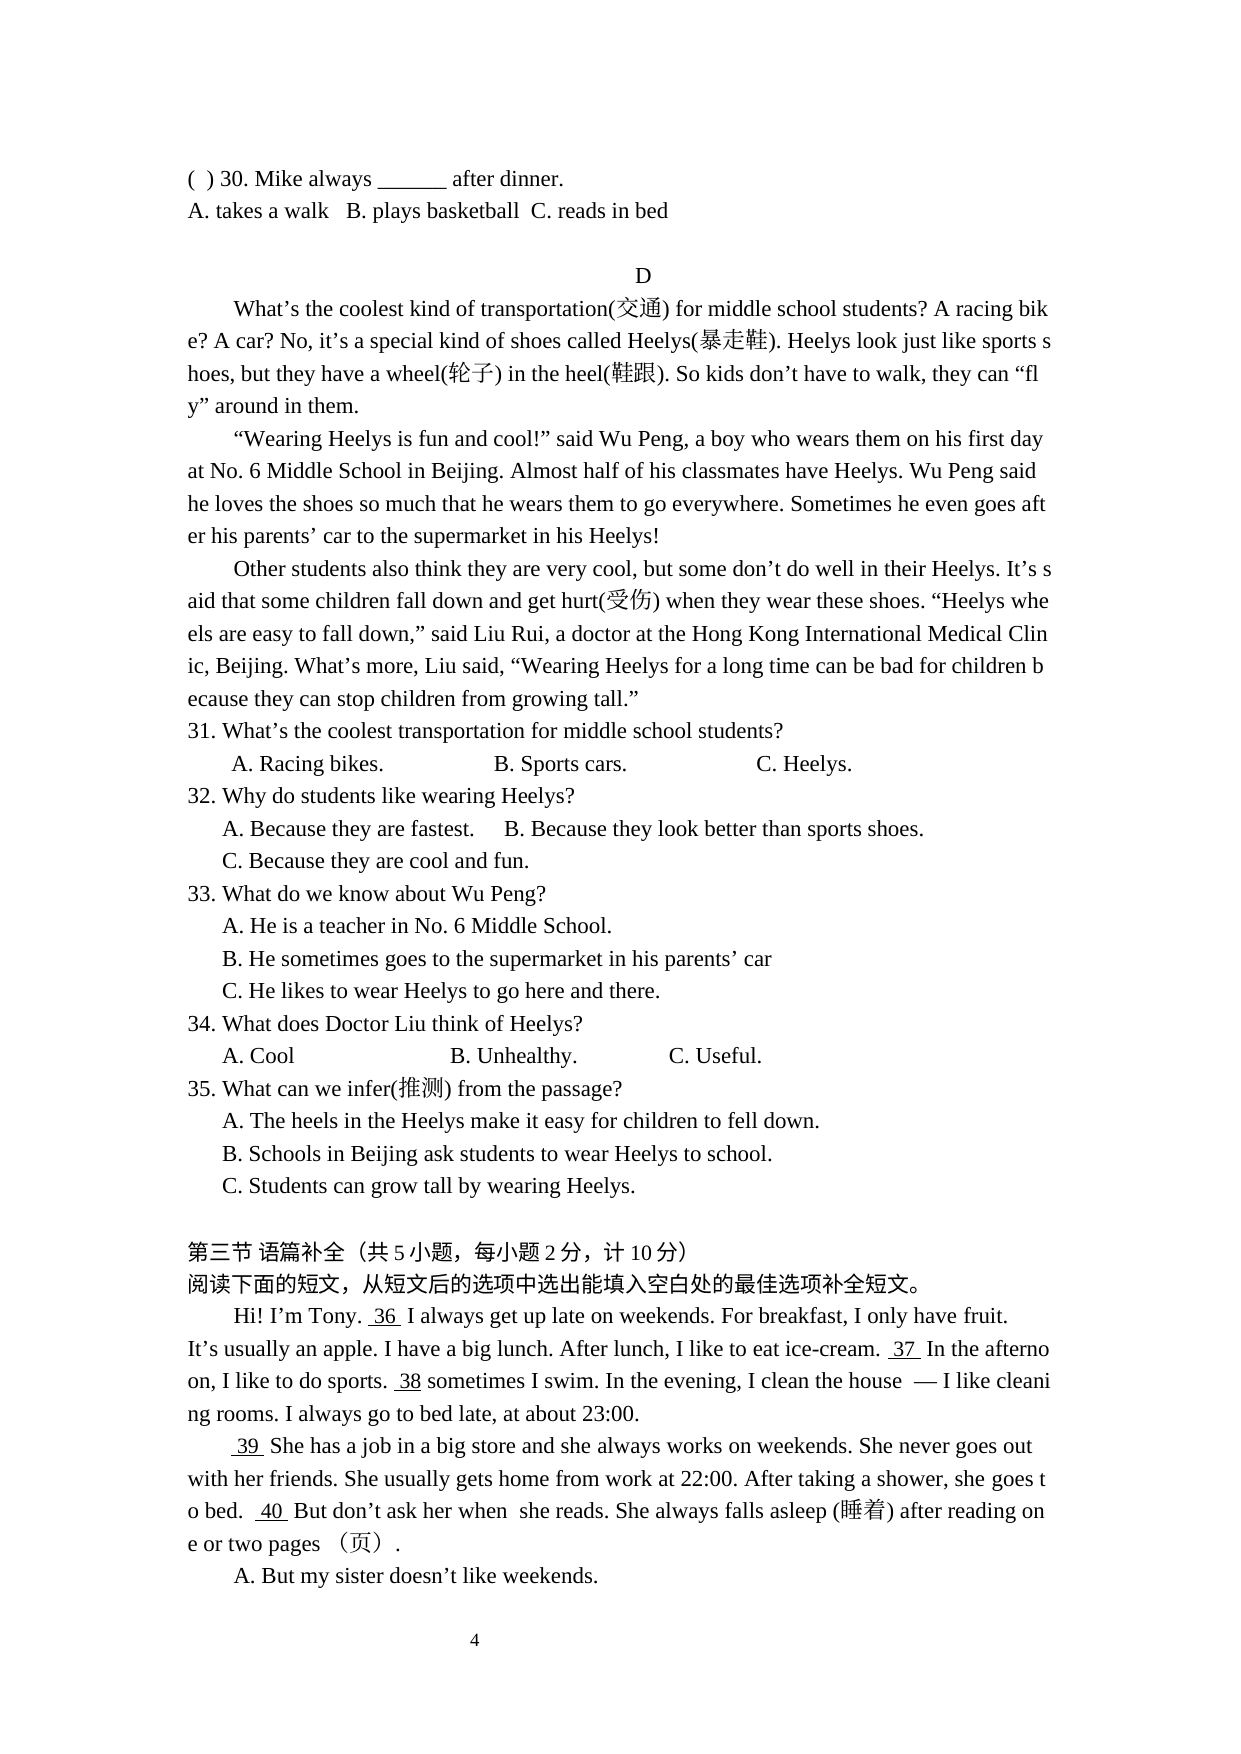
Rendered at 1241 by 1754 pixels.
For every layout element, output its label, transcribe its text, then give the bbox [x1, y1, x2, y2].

text Other students also think they are very cool, but some don’t do well in their Heelys. It’s said that some children fall down and get hurt(受伤) when they wear these shoes. “Heelys wheels are easy to fall down,” said Liu Rui, a doctor at the Hong Kong International Medical Clinic, Beijing. What’s more, Liu said, “Wearing Heelys for a long time can be bad for children because they can stop children from growing tall.” [187, 552, 1053, 714]
text What’s the coolest kind of transportation(交通) for middle school students? A racing bike? A car? No, it’s a special kind of shoes called Heelys(暴走鞋). Heelys look just like sports shoes, but they have a wheel(轮子) in the heel(鞋跟). So kids don’t have to walk, they can “fly” around in them. [187, 292, 1053, 422]
text C. Students can grow tall by wearing Heelys. [187, 1169, 1053, 1202]
text 34. What does Doctor Liu think of Heelys? [187, 1007, 1053, 1039]
text B. Schools in Beijing ask students to wear Heelys to school. [187, 1137, 1053, 1169]
text D [187, 259, 1053, 292]
text ( ) 30. Mike always ______ after dinner. [187, 162, 1053, 194]
text A. He is a teacher in No. 6 Middle School. [187, 909, 1053, 942]
text It’s usually an apple. I have a big lunch. After lunch, I like to eat ice-cream. 37 In the afternoon, I like to do sports. 38 sometimes I swim. In the evening, I clean the house — I like cleaning rooms. I always go to bed late, at about 23:00. [187, 1332, 1053, 1429]
text Hi! I’m Tony. 36 I always get up late on weekends. For breakfast, I only have fruit. [187, 1299, 1053, 1332]
text C. Because they are cool and fun. [187, 844, 1053, 877]
list 第三节 语篇补全（共5小题，每小题2分，计10分） [187, 1234, 1053, 1267]
text A. But my sister doesn’t like weekends. [187, 1559, 1053, 1592]
text B. He sometimes goes to the supermarket in his parents’ car [187, 942, 1053, 974]
text 39 She has a job in a big store and she always works on weekends. She never goes out with her friends. She usually gets home from work at 22:00. After taking a shower, she goes to bed. 40 But don’t ask her when she reads. She always falls asleep (睡着) after reading one or two pages （页）. [187, 1429, 1053, 1559]
text 33. What do we know about Wu Peng? [187, 877, 1053, 909]
text 31. What’s the coolest transportation for middle school students? [187, 714, 1053, 747]
text 32. Why do students like wearing Heelys? [187, 779, 1053, 812]
text A. The heels in the Heelys make it easy for children to fell down. [187, 1104, 1053, 1137]
text A. Because they are fastest. B. Because they look better than sports shoes. [187, 812, 1053, 844]
text “Wearing Heelys is fun and cool!” said Wu Peng, a boy who wears them on his first day at No. 6 Middle School in Beijing. Almost half of his classmates have Heelys. Wu Peng said he loves the shoes so much that he wears them to go everywhere. Sometimes he even goes after his parents’ car to the supermarket in his Heelys! [187, 422, 1053, 552]
text A. Cool B. Unhealthy. C. Useful. [187, 1039, 1053, 1072]
text 阅读下面的短文，从短文后的选项中选出能填入空白处的最佳选项补全短文。 [187, 1267, 1053, 1299]
text A. Racing bikes. B. Sports cars. C. Heelys. [187, 747, 1053, 779]
list takes a walk B. plays basketball C. reads in bed [187, 194, 1053, 227]
text C. He likes to wear Heelys to go here and there. [187, 974, 1053, 1007]
text 35. What can we infer(推测) from the passage? [187, 1072, 1053, 1104]
